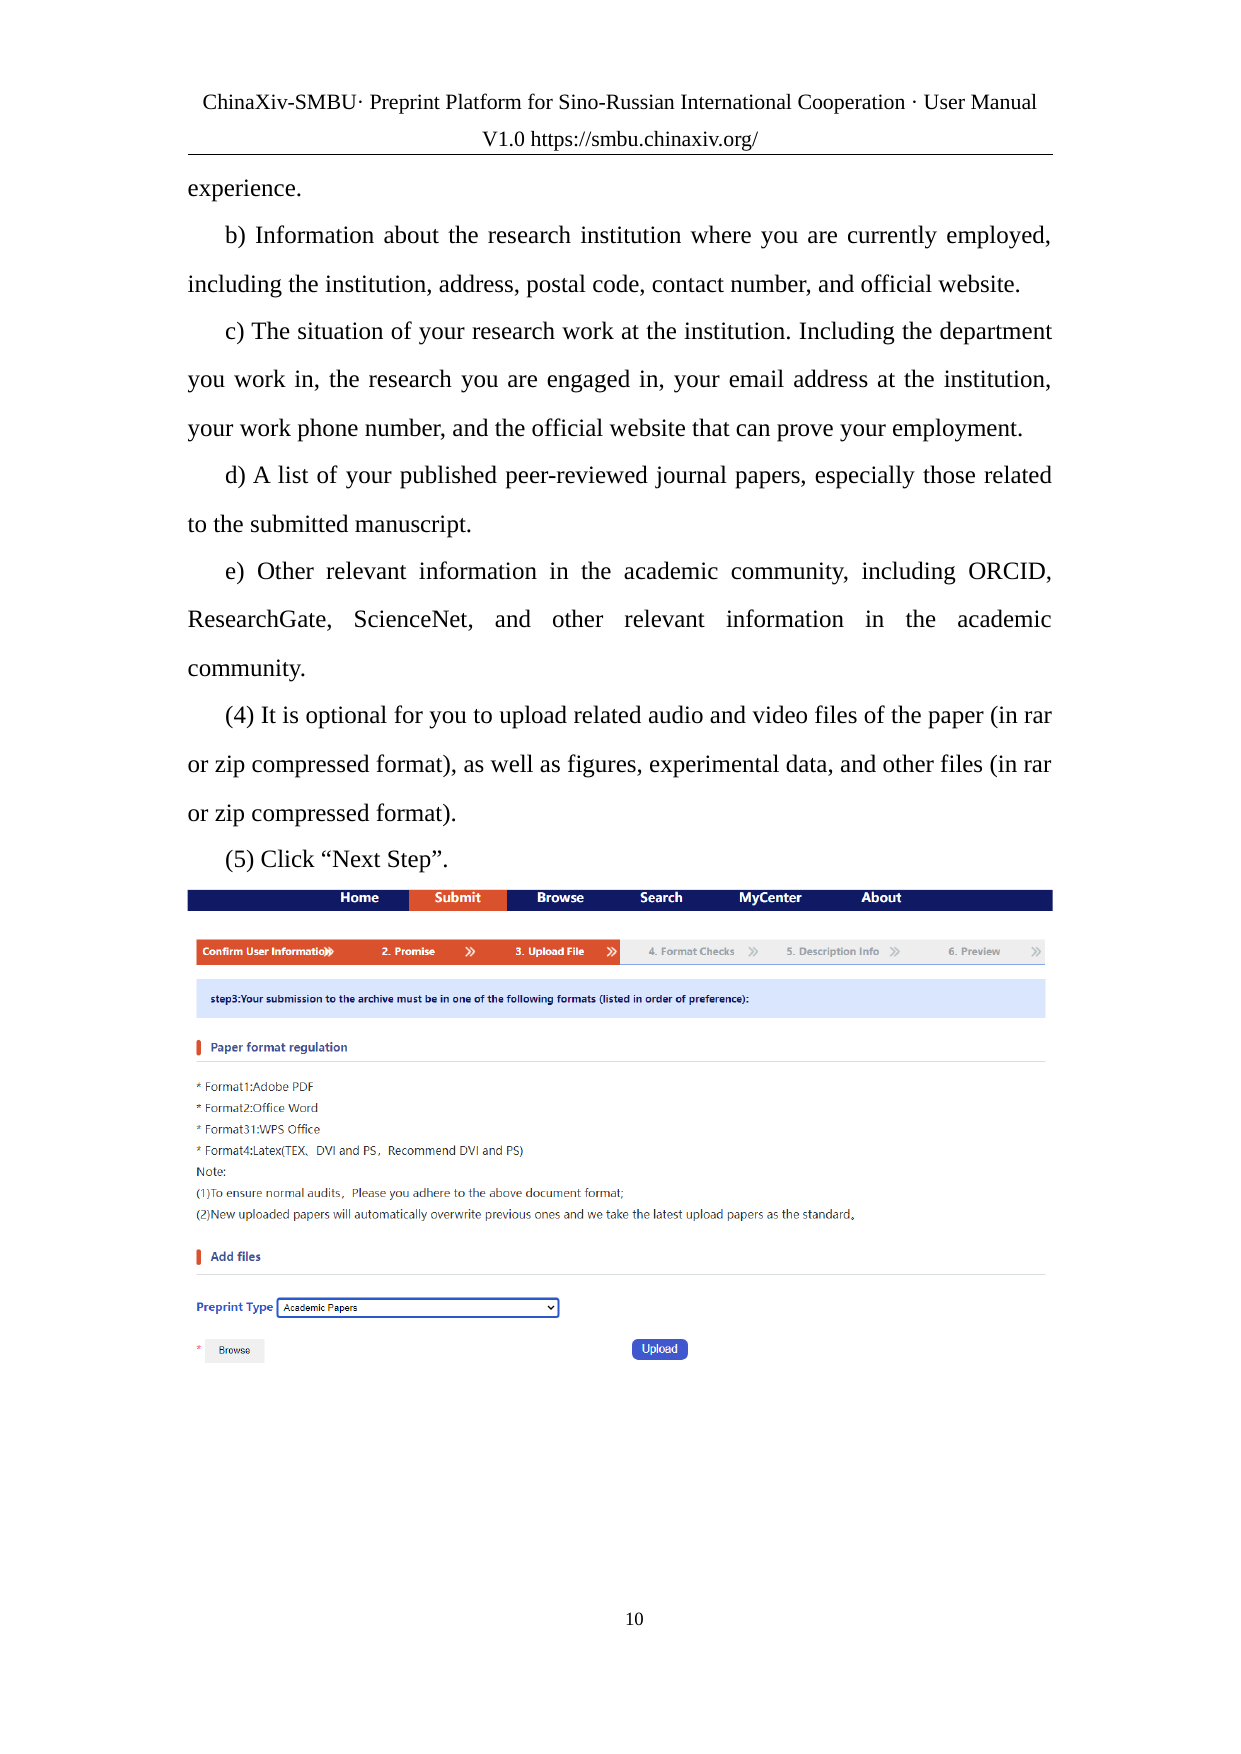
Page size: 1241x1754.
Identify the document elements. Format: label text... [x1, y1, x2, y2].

text (4) It is optional for you to upload related audio and video files of the paper (in rar or zip compressed format), as well as figures, experimental data, and other files (in rar or zip compressed format). [187, 698, 1053, 828]
text e) Other relevant information in the academic community, including ORCID, ResearchGate, ScienceNet, and other relevant information in the academic community. [187, 554, 1053, 684]
picture [187, 889, 1053, 1378]
text (5) Click “Next Step”. [187, 843, 1053, 875]
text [187, 171, 1053, 204]
text b) Information about the research institution where you are currently employed, including the institution, address, postal code, contact number, and official website. [187, 218, 1053, 299]
text c) The situation of your research work at the institution. Including the department you work in, the research you are engaged in, your email address at the institution, your work phone number, and the official website that can prove your employment. [187, 314, 1053, 444]
text d) A list of your published peer-reviewed journal papers, especially those related to the submitted manuscript. [187, 458, 1053, 539]
